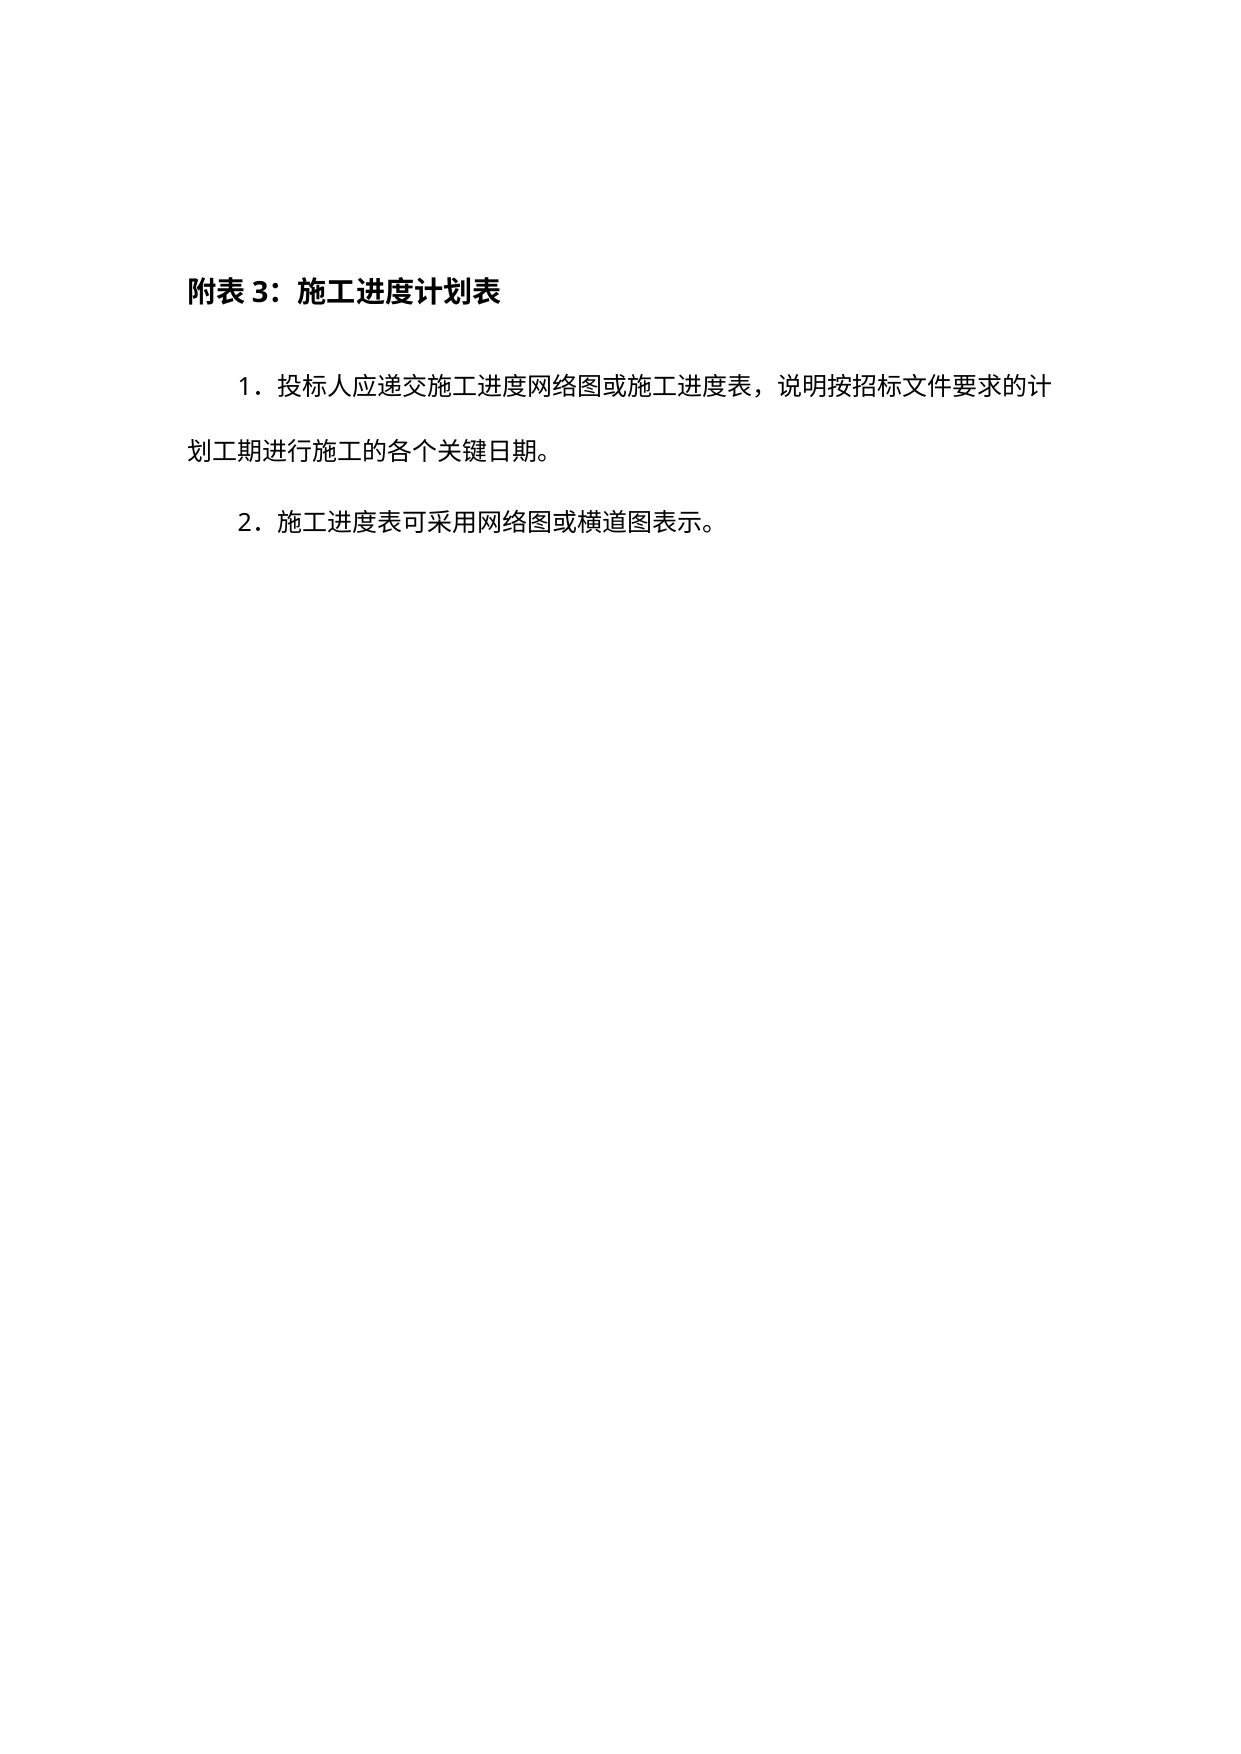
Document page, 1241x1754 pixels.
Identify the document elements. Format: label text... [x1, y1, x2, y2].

text 1．投标人应递交施工进度网络图或施工进度表，说明按招标文件要求的计划工期进行施工的各个关键日期。 [187, 352, 1053, 482]
subtitle 附表3：施工进度计划表 [187, 257, 1053, 322]
text 2．施工进度表可采用网络图或横道图表示。 [187, 488, 1053, 553]
